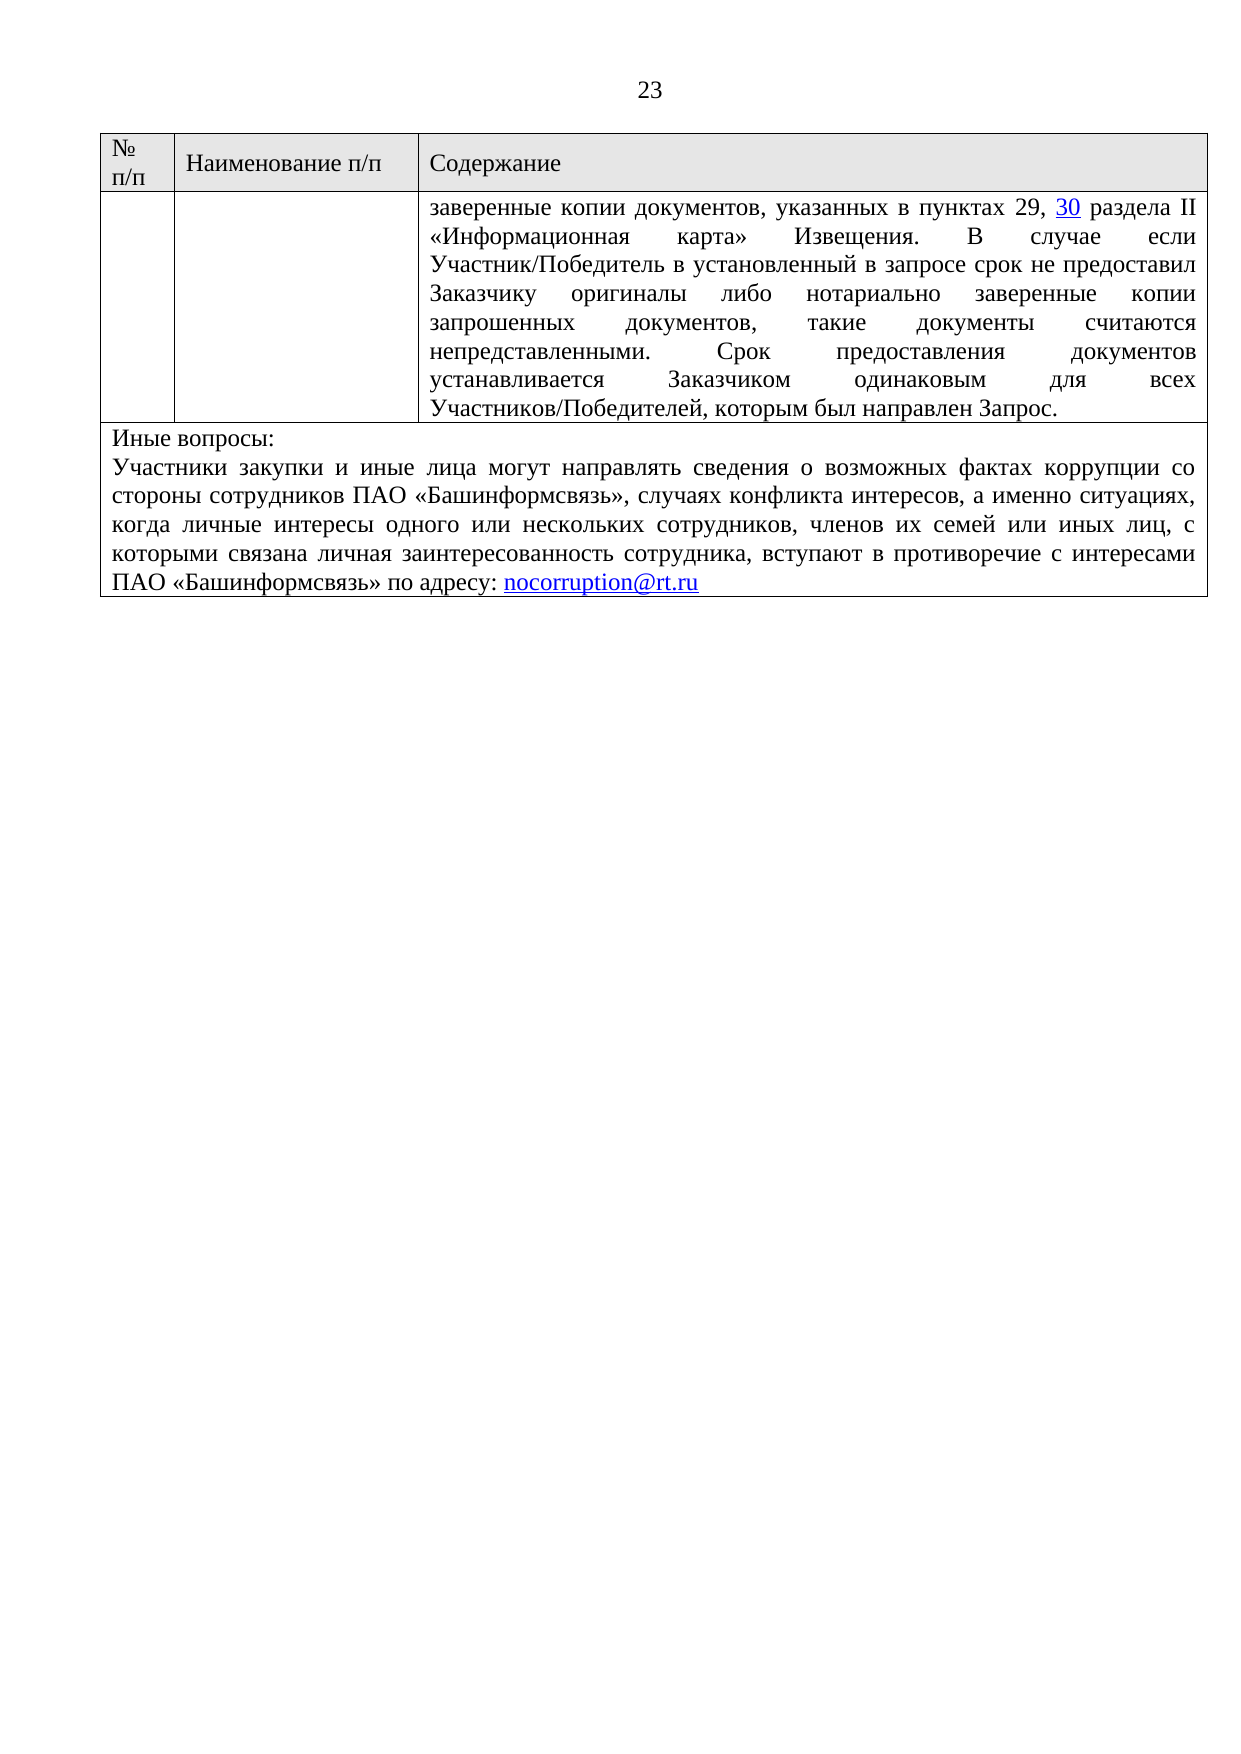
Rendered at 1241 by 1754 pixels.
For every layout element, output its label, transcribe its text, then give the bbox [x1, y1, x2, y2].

table_cell Иные вопросы: Участники закупки и иные лица могут направлять сведения о возможных фактах коррупции со стороны сотрудников ПАО «Башинформсвязь», случаях конфликта интересов, а именно ситуациях, когда личные интересы одного или нескольких сотрудников, членов их семей или иных лиц, с которыми связана личная заинтересованность сотрудника, вступают в противоречие с интересами ПАО «Башинформсвязь» по адресу: nocorruption@rt.ru [101, 423, 1207, 596]
table_header Наименование п/п [175, 134, 418, 191]
table_header № п/п [101, 134, 174, 191]
table_header Содержание [419, 134, 1207, 191]
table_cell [175, 192, 418, 422]
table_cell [419, 192, 1207, 422]
table_cell [101, 192, 174, 422]
